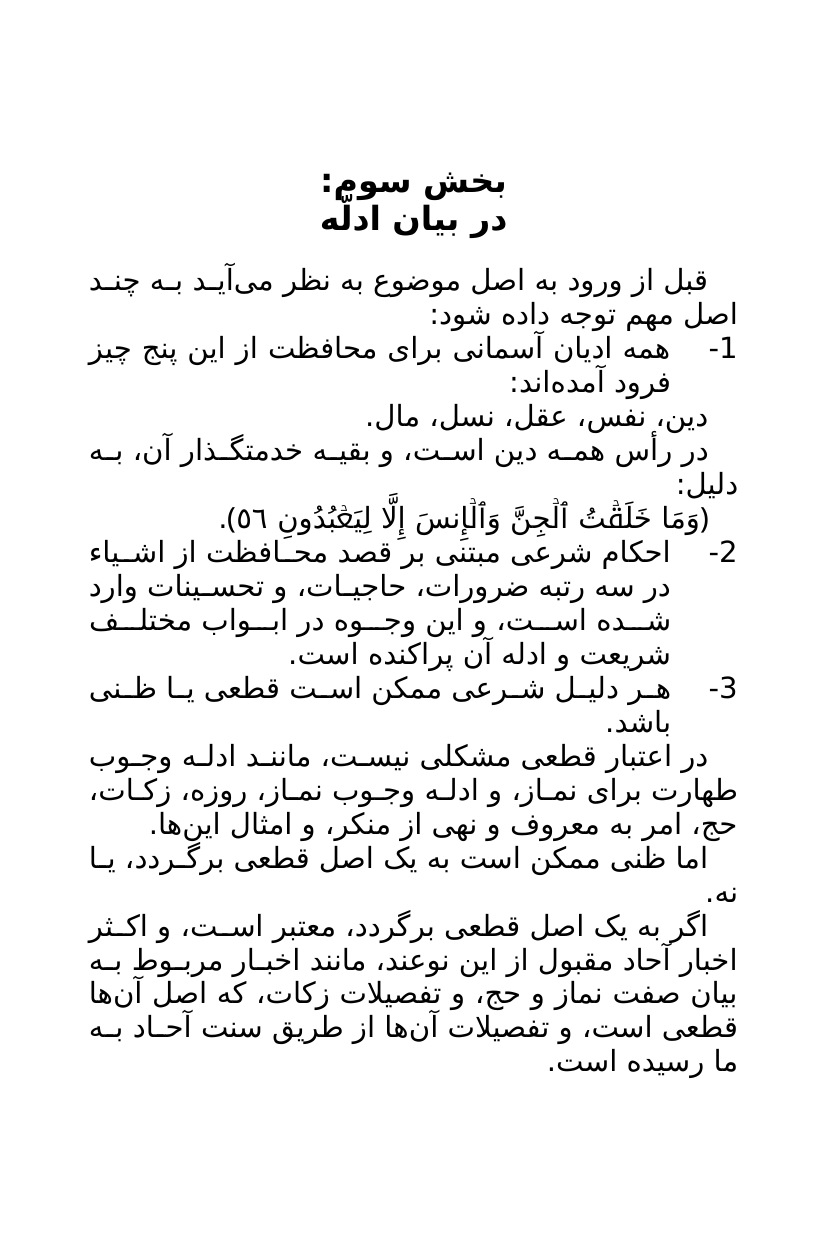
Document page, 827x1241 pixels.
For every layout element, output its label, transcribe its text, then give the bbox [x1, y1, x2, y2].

list احکام شرعی مبتنی بر قصد محافظت از اشیاء در سه رتبه ضرورات، حاجیات، و تحسینات وارد شده است، و این وجوه در ابواب مختلف شریعت و ادله آن پراکنده است. [89, 535, 708, 671]
text اگر به یک اصل قطعی برگردد، معتبر است، و اکثر اخبار آحاد مقبول از این نوعند، مانند اخبار مربوط به بیان صفت نماز و حج، و تفصیلات زکات، که اصل آن‌ها قطعی است، و تفصیلات آن‌ها از طریق سنت آحاد به ما رسیده است. [89, 909, 738, 1079]
text دین، نفس، عقل، نسل، مال. [89, 399, 738, 433]
list همه ادیان آسمانی برای محافظت از این پنج چیز فرود آمده‌اند‌: [89, 332, 708, 399]
text ﴿وَمَا خَلَقۡتُ ٱلۡجِنَّ وَٱلۡإِنسَ إِلَّا لِيَعۡبُدُونِ ٥٦﴾. [89, 501, 738, 535]
text قبل از ورود به اصل موضوع به نظر می‌آید به چند اصل مهم توجه داده شود‌: [89, 264, 738, 332]
list هر دلیل شرعی ممکن است قطعی یا ظنی باشد. [89, 671, 708, 739]
text اما ظنی ممکن است به یک اصل قطعی برگردد، یا نه. [89, 841, 738, 909]
text بخش سوم: در بیان ادلّه [89, 161, 738, 239]
text در رأس همه دین است، و بقیه خدمتگذار آن، به دلیل‌: [89, 433, 738, 501]
text در اعتبار قطعی مشکلی نیست، مانند ادله وجوب طهارت برای نماز، و ادله وجوب نماز، روزه، زکات، حج، امر به معروف و نهی از منکر، و امثال این‌ها. [89, 739, 738, 841]
